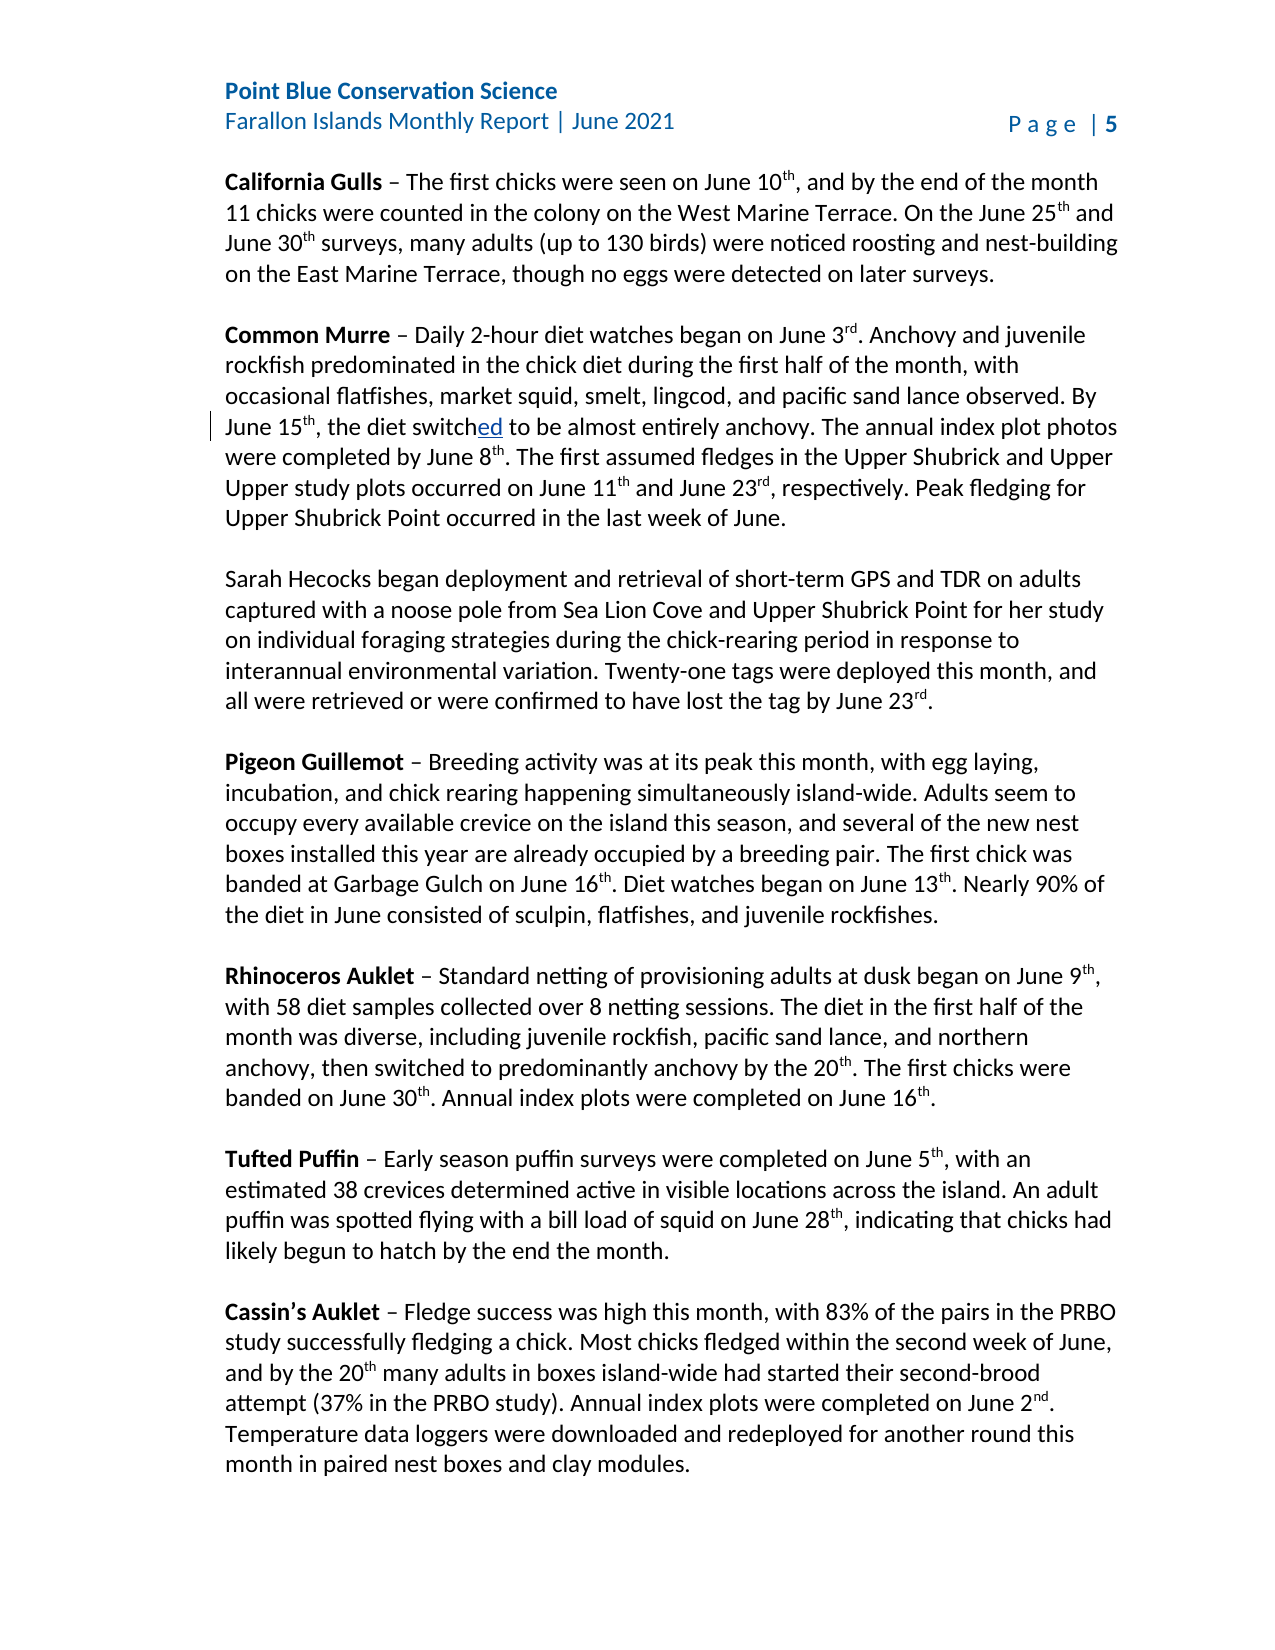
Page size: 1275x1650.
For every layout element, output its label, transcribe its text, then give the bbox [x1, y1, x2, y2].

text Common Murre – Daily 2-hour diet watches began on June 3rd. Anchovy and juvenile rockfish predominated in the chick diet during the first half of the month, with occasional flatfishes, market squid, smelt, lingcod, and pacific sand lance observed. By June 15th, the diet switch to be almost entirely anchovy. The annual index plot photos were completed by June 8th. The first assumed fledges in the Upper Shubrick and Upper Upper study plots occurred on June 11th and June 23rd, respectively. Peak fledging for Upper Shubrick Point occurred in the last week of June. [225, 319, 1125, 533]
text Pigeon Guillemot – Breeding activity was at its peak this month, with egg laying, incubation, and chick rearing happening simultaneously island-wide. Adults seem to occupy every available crevice on the island this season, and several of the new nest boxes installed this year are already occupied by a breeding pair. The first chick was banded at Garbage Gulch on June 16th. Diet watches began on June 13th. Nearly 90% of the diet in June consisted of sculpin, flatfishes, and juvenile rockfishes. [225, 746, 1125, 929]
text Tufted Puffin – Early season puffin surveys were completed on June 5th, with an estimated 38 crevices determined active in visible locations across the island. An adult puffin was spotted flying with a bill load of squid on June 28th, indicating that chicks had likely begun to hatch by the end the month. [225, 1143, 1125, 1265]
text Rhinoceros Auklet – Standard netting of provisioning adults at dusk began on June 9th, with 58 diet samples collected over 8 netting sessions. The diet in the first half of the month was diverse, including juvenile rockfish, pacific sand lance, and northern anchovy, then switched to predominantly anchovy by the 20th. The first chicks were banded on June 30th. Annual index plots were completed on June 16th. [225, 960, 1125, 1113]
text Sarah Hecocks began deployment and retrieval of short-term GPS and TDR on adults captured with a noose pole from Sea Lion Cove and Upper Shubrick Point for her study on individual foraging strategies during the chick-rearing period in response to interannual environmental variation. Twenty-one tags were deployed this month, and all were retrieved or were confirmed to have lost the tag by June 23rd. [225, 563, 1125, 716]
text Cassin’s Auklet – Fledge success was high this month, with 83% of the pairs in the PRBO study successfully fledging a chick. Most chicks fledged within the second week of June, and by the 20th many adults in boxes island-wide had started their second-brood attempt (37% in the PRBO study). Annual index plots were completed on June 2nd. Temperature data loggers were downloaded and redeployed for another round this month in paired nest boxes and clay modules. [225, 1296, 1125, 1479]
text California Gulls – The first chicks were seen on June 10th, and by the end of the month 11 chicks were counted in the colony on the West Marine Terrace. On the June 25th and June 30th surveys, many adults (up to 130 birds) were noticed roosting and nest-building on the East Marine Terrace, though no eggs were detected on later surveys. [225, 167, 1125, 289]
